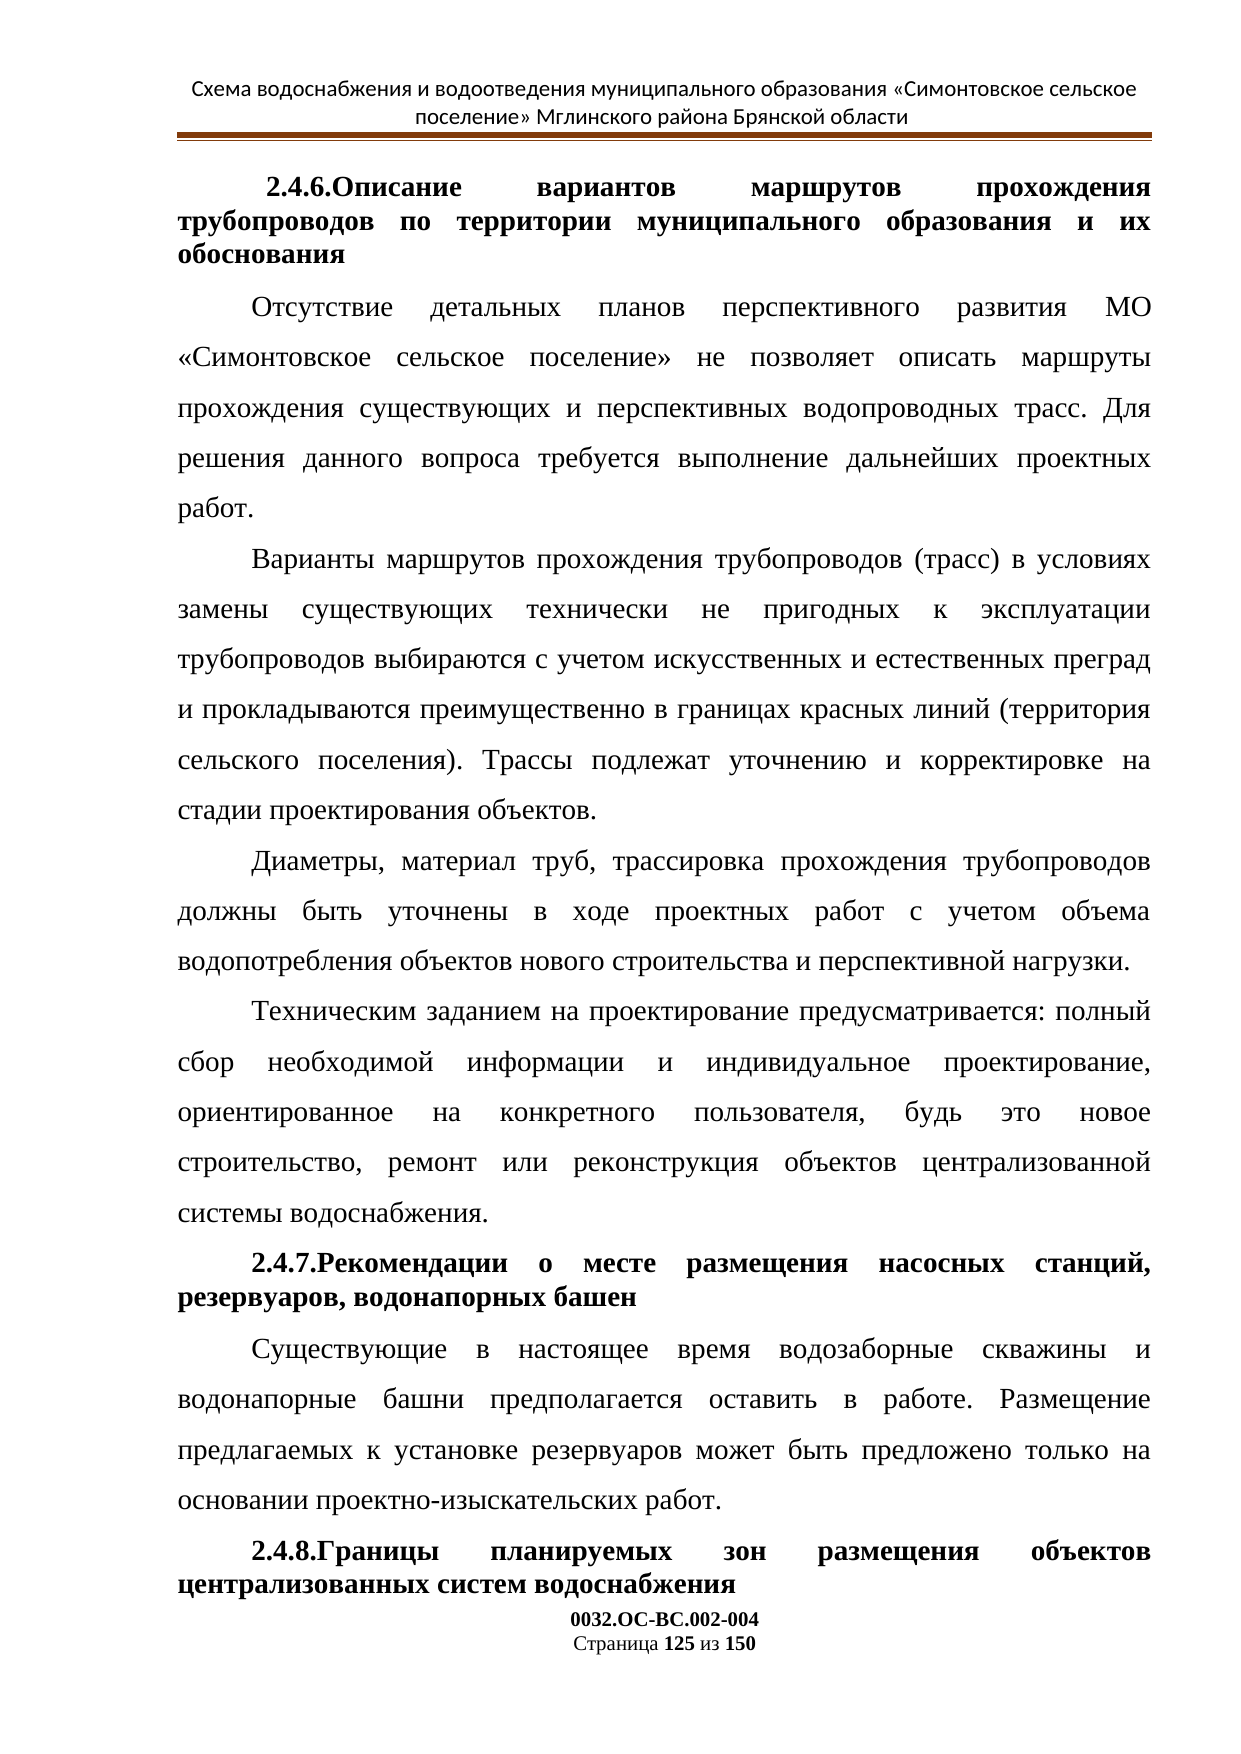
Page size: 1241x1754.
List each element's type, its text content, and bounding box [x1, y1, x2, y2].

text 2.4.6.Описание вариантов маршрутов прохождения трубопроводов по территории муниципального образования и их обоснования [177, 169, 1152, 270]
text Существующие в настоящее время водозаборные скважины и водонапорные башни предполагается оставить в работе. Размещение предлагаемых к установке резервуаров может быть предложено только на основании проектно-изыскательских работ. [177, 1331, 1152, 1516]
text Диаметры, материал труб, трассировка прохождения трубопроводов должны быть уточнены в ходе проектных работ с учетом объема водопотребления объектов нового строительства и перспективной нагрузки. [177, 843, 1152, 977]
text Техническим заданием на проектирование предусматривается: полный сбор необходимой информации и индивидуальное проектирование, ориентированное на конкретного пользователя, будь это новое строительство, ремонт или реконструкция объектов централизованной системы водоснабжения. [177, 993, 1152, 1228]
text Варианты маршрутов прохождения трубопроводов (трасс) в условиях замены существующих технически не пригодных к эксплуатации трубопроводов выбираются с учетом искусственных и естественных преград и прокладываются преимущественно в границах красных линий (территория сельского поселения). Трассы подлежат уточнению и корректировке на стадии проектирования объектов. [177, 541, 1152, 826]
text 2.4.7.Рекомендации о месте размещения насосных станций, резервуаров, водонапорных башен [177, 1245, 1152, 1312]
text Отсутствие детальных планов перспективного развития МО «Симонтовское сельское поселение» не позволяет описать маршруты прохождения существующих и перспективных водопроводных трасс. Для решения данного вопроса требуется выполнение дальнейших проектных работ. [177, 289, 1152, 524]
text 2.4.8.Границы планируемых зон размещения объектов централизованных систем водоснабжения [177, 1533, 1152, 1600]
